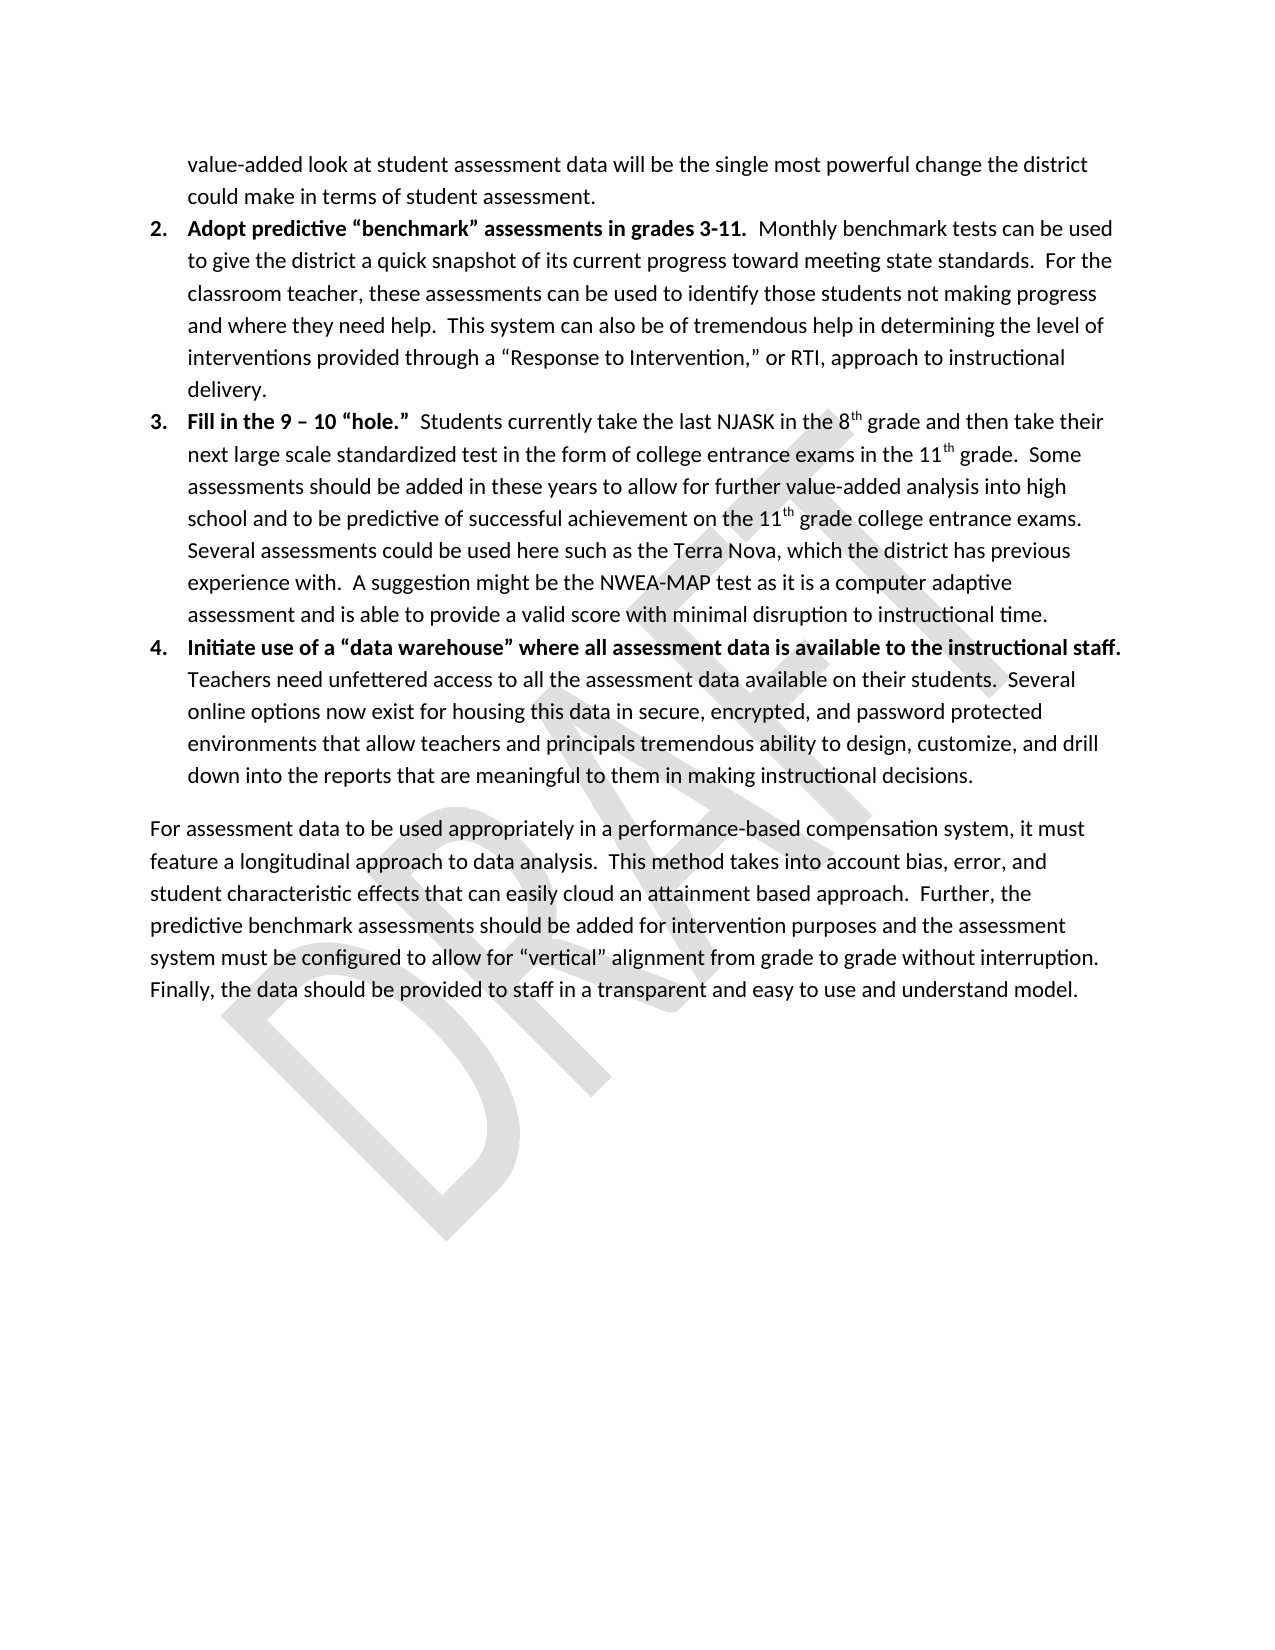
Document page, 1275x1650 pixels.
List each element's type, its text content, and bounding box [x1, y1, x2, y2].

list Fill in the 9 – 10 “hole.” Students currently take the last NJASK in the 8th grade and then take their next large scale standardized test in the form of college entrance exams in the 11th grade. Some assessments should be added in these years to allow for further value-added analysis into high school and to be predictive of successful achievement on the 11th grade college entrance exams. Several assessments could be used here such as the Terra Nova, which the district has previous experience with. A suggestion might be the NWEA-MAP test as it is a computer adaptive assessment and is able to provide a valid score with minimal disruption to instructional time. [150, 407, 1125, 629]
list Adopt predictive “benchmark” assessments in grades 3-11. Monthly benchmark tests can be used to give the district a quick snapshot of its current progress toward meeting state standards. For the classroom teacher, these assessments can be used to identify those students not making progress and where they need help. This system can also be of tremendous help in determining the level of interventions provided through a “Response to Intervention,” or RTI, approach to instructional delivery. [150, 214, 1125, 403]
text For assessment data to be used appropriately in a performance-based compensation system, it must feature a longitudinal approach to data analysis. This method takes into account bias, error, and student characteristic effects that can easily cloud an attainment based approach. Further, the predictive benchmark assessments should be added for intervention purposes and the assessment system must be configured to allow for “vertical” alignment from grade to grade without interruption. Finally, the data should be provided to staff in a transparent and easy to use and understand model. [150, 814, 1125, 1003]
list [150, 150, 1125, 210]
list Initiate use of a “data warehouse” where all assessment data is available to the instructional staff. Teachers need unfettered access to all the assessment data available on their students. Several online options now exist for housing this data in secure, encrypted, and password protected environments that allow teachers and principals tremendous ability to design, customize, and drill down into the reports that are meaningful to them in making instructional decisions. [150, 633, 1125, 789]
